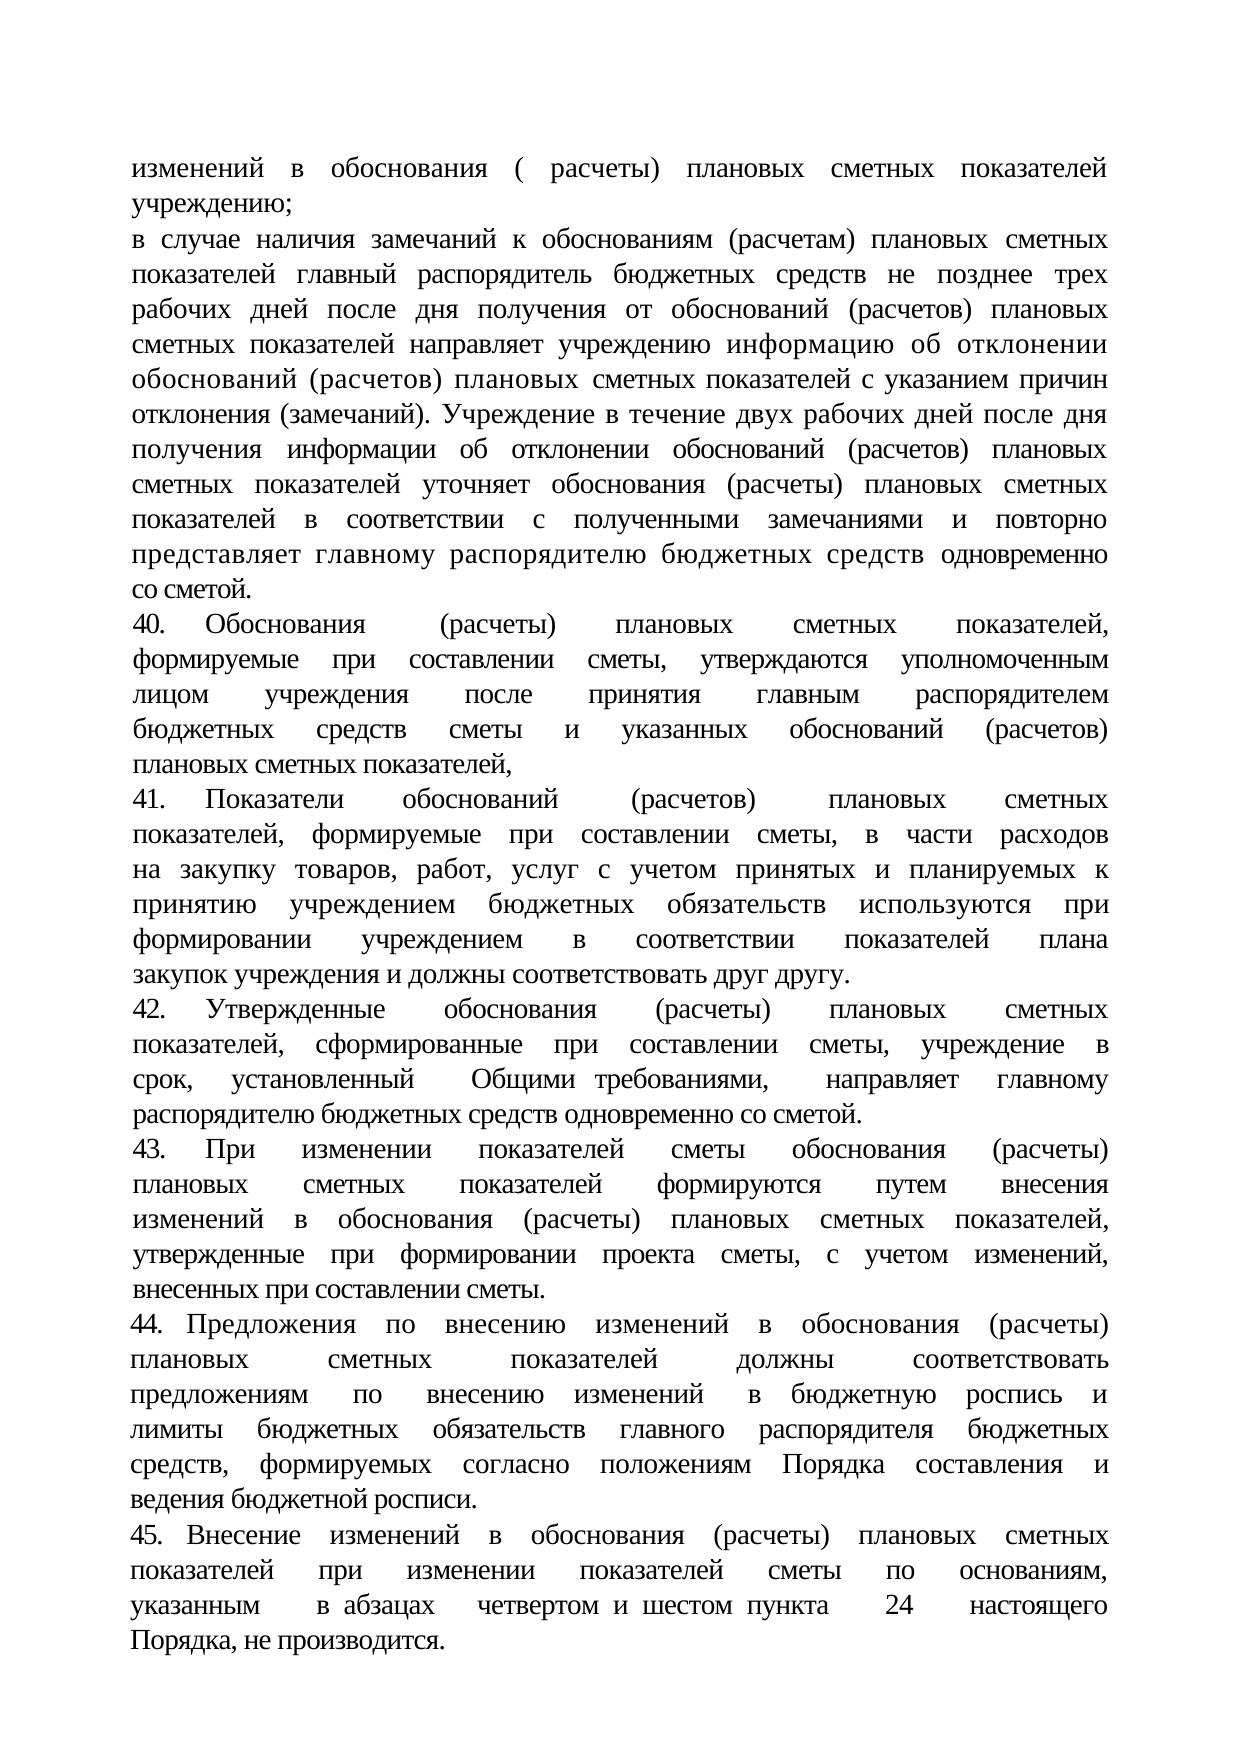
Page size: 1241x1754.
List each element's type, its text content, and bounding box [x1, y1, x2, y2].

list Показатели обоснований (расчетов) плановых сметных показателей, формируемые при составлении сметы, в части расходов на закупку товаров, работ, услуг с учетом принятых и планируемых к принятию учреждением бюджетных обязательств используются при формировании учреждением в соответствии показателей плана закупок учреждения и должны соответствовать друг другу. [132, 781, 1110, 991]
list Утвержденные обоснования (расчеты) плановых сметных показателей, сформированные при составлении сметы, учреждение в срок, установленный Общими требованиями, направляет главному распорядителю бюджетных средств одновременно со сметой. [132, 991, 1110, 1131]
list Предложения по внесению изменений в обоснования (расчеты) плановых сметных показателей должны соответствовать предложениям по внесению изменений в бюджетную роспись и лимиты бюджетных обязательств главного распорядителя бюджетных средств, формируемых согласно положениям Порядка составления и ведения бюджетной росписи. [130, 1306, 1110, 1516]
list При изменении показателей сметы обоснования (расчеты) плановых сметных показателей формируются путем внесения изменений в обоснования (расчеты) плановых сметных показателей, утвержденные при формировании проекта сметы, с учетом изменений, внесенных при составлении сметы. [132, 1131, 1110, 1306]
list Внесение изменений в обоснования (расчеты) плановых сметных показателей при изменении показателей сметы по основаниям, указанным в абзацах четвертом и шестом пункта 24 настоящего Порядка, не производится. [130, 1517, 1110, 1657]
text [131, 150, 1107, 220]
list Обоснования (расчеты) плановых сметных показателей, формируемые при составлении сметы, утверждаются уполномоченным лицом учреждения после принятия главным распорядителем бюджетных средств сметы и указанных обоснований (расчетов) плановых сметных показателей, [132, 606, 1110, 781]
text в случае наличия замечаний к обоснованиям (расчетам) плановых сметных показателей главный распорядитель бюджетных средств не позднее трех рабочих дней после дня получения от обоснований (расчетов) плановых сметных показателей направляет учреждению информацию об отклонении обоснований (расчетов) плановых сметных показателей с указанием причин отклонения (замечаний). Учреждение в течение двух рабочих дней после дня получения информации об отклонении обоснований (расчетов) плановых сметных показателей уточняет обоснования (расчеты) плановых сметных показателей в соответствии с полученными замечаниями и повторно представляет главному распорядителю бюджетных средств одновременно со сметой. [131, 221, 1108, 606]
